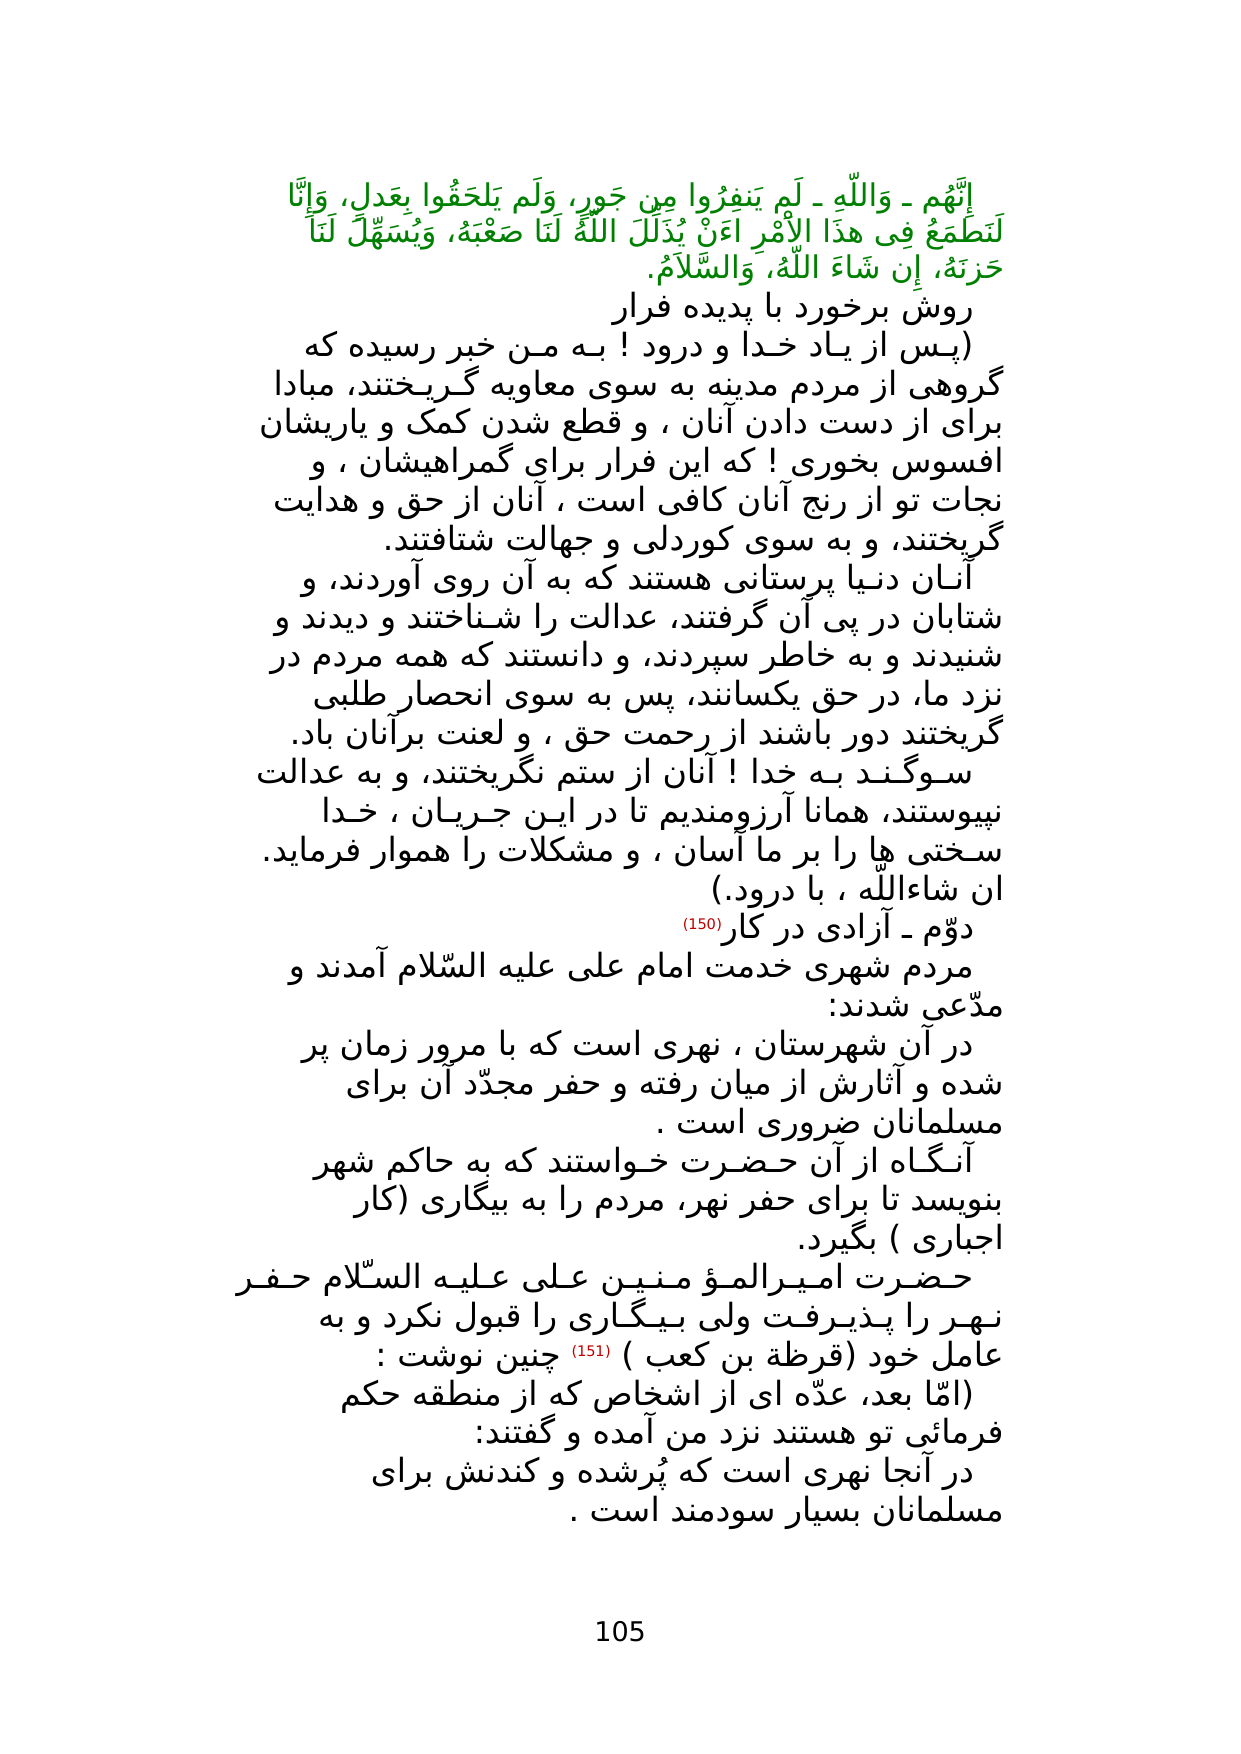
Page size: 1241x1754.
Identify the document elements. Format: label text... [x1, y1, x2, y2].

text حـضـرت امـیـرالمـؤ مـنـیـن عـلی عـلیـه السـّلام حـفـر نـهـر را پـذیـرفـت ولی بـیـگـاری را قبول نکرد و به عامل خود (قرظة بن کعب ) (151) چنین نوشت : [236, 1258, 1004, 1374]
text سـوگـنـد بـه خدا ! آنان از ستم نگریختند، و به عدالت نپیوستند، همانا آرزومندیم تا در ایـن جـریـان ، خـدا سـختی ها را بر ما آسان ، و مشکلات را هموار فرماید. ان شاءاللّه ، با درود.) [236, 752, 1004, 908]
text روش برخورد با پدیده فرار [236, 286, 1004, 325]
text (پـس از یـاد خـدا و درود ! بـه مـن خبر رسیده که گروهی از مردم مدینه به سوی معاویه گـریـختند، مبادا برای از دست دادن آنان ، و قطع شدن کمک و یاریشان افسوس بخوری ! که این فرار برای گمراهیشان ، و نجات تو از رنج آنان کافی است ، آنان از حق و هدایت گریختند، و به سوی کوردلی و جهالت شتافتند. [236, 325, 1004, 558]
text دوّم ـ آزادی در کار(150) [236, 908, 1004, 947]
text در آن شهرستان ، نهری است که با مرور زمان پر شده و آثارش از میان رفته و حفر مجدّد آن برای مسلمانان ضروری است . [236, 1024, 1004, 1141]
text مردم شهری خدمت امام علی علیه السّلام آمدند و مدّعی شدند: [236, 947, 1004, 1024]
text آنـگـاه از آن حـضـرت خـواستند که به حاکم شهر بنویسد تا برای حفر نهر، مردم را به بیگاری (کار اجباری ) بگیرد. [236, 1141, 1004, 1258]
text إِنَّهُم ـ وَاللّهِ ـ لَم یَنفِرُوا مِن جَورٍ، وَلَم یَلحَقُوا بِعَدلٍ، وَإِنَّا لَنَطمَعُ فِی هذَا الاَْمْرِ اءَنْ یُذَلِّلَ اللّهُ لَنَا صَعْبَهُ، وَیُسَهِّلَ لَنَا حَزنَهُ، إِن شَاءَ اللّهُ، وَالسَّلاَمُ. [236, 177, 1004, 286]
text در آنجا نهری است که پُرشده و کندنش برای مسلمانان بسیار سودمند است . [236, 1452, 1004, 1529]
text آنـان دنـیا پرستانی هستند که به آن روی آوردند، و شتابان در پی آن گرفتند، عدالت را شـناختند و دیدند و شنیدند و به خاطر سپردند، و دانستند که همه مردم در نزد ما، در حق یکسانند، پس به سوی انحصار طلبی گریختند دور باشند از رحمت حق ، و لعنت برآنان باد. [236, 558, 1004, 752]
text (امّا بعد، عدّه ای از اشخاص که از منطقه حکم فرمائی تو هستند نزد من آمده و گفتند: [236, 1374, 1004, 1452]
